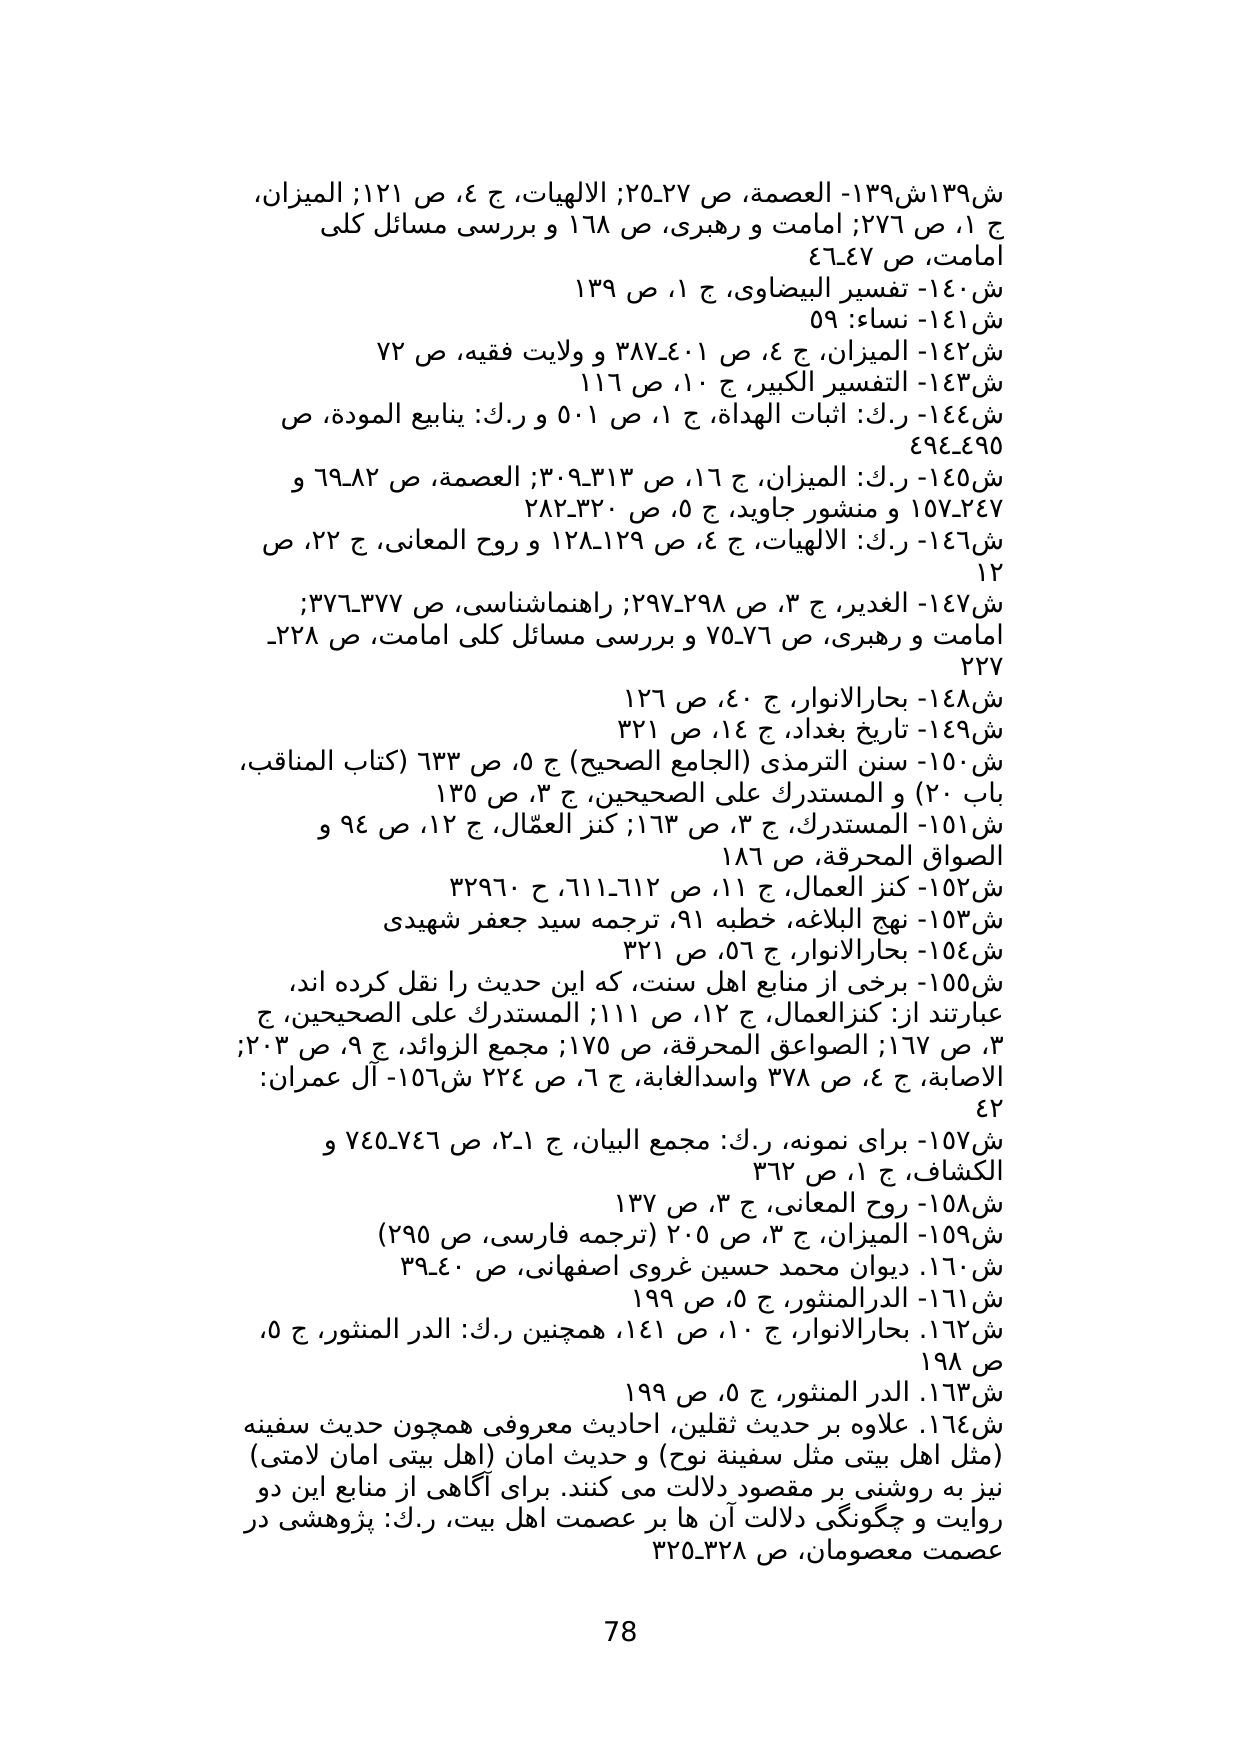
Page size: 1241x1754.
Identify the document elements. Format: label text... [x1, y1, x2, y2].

text ش١٥٥- برخى از منابع اهل سنت، كه اين حديث را نقل كرده اند، عبارتند از: كنزالعمال، ج ١٢، ص ١١١; المستدرك على الصحيحين، ج ٣، ص ١٦٧; الصواعق المحرقة، ص ١٧٥; مجمع الزوائد، ج ٩، ص ٢٠٣; الاصابة، ج ٤، ص ٣٧٨ واسدالغابة، ج ٦، ص ٢٢٤ ش١٥٦- آل عمران: ٤٢ [236, 966, 1004, 1124]
text ش١٤٩- تاريخ بغداد، ج ١٤، ص ٣٢١ [236, 714, 1004, 745]
text ش١٥١- المستدرك، ج ٣، ص ١٦٣; كنز العمّال، ج ١٢، ص ٩٤ و الصواق المحرقة، ص ١٨٦ [236, 808, 1004, 872]
text ش١٥٤- بحارالانوار، ج ٥٦، ص ٣٢١ [236, 935, 1004, 966]
text ش١٤٢- الميزان، ج ٤، ص ٤٠١ـ٣٨٧ و ولايت فقيه، ص ٧٢ [236, 335, 1004, 367]
text ش١٥٧- براى نمونه، ر.ك: مجمع البيان، ج ١ـ٢، ص ٧٤٦ـ٧٤٥ و الكشاف، ج ١، ص ٣٦٢ [236, 1124, 1004, 1187]
text ش١٤٤- ر.ك: اثبات الهداة، ج ١، ص ٥٠١ و ر.ك: ينابيع المودة، ص ٤٩٥ـ٤٩٤ [236, 398, 1004, 461]
text ش١٤٠- تفسير البيضاوى، ج ١، ص ١٣٩ [236, 272, 1004, 303]
text ش١٤٧- الغدير، ج ٣، ص ٢٩٨ـ٢٩٧; راهنماشناسى، ص ٣٧٧ـ٣٧٦; امامت و رهبرى، ص ٧٦ـ٧٥ و بررسى مسائل كلى امامت، ص ٢٢٨ـ٢٢٧ [236, 587, 1004, 682]
text ش١٥٨- روح المعانى، ج ٣، ص ١٣٧ [236, 1187, 1004, 1219]
text ش١٥٠- سنن الترمذى (الجامع الصحيح) ج ٥، ص ٦٣٣ (كتاب المناقب، باب ٢٠) و المستدرك على الصحيحين، ج ٣، ص ١٣٥ [236, 745, 1004, 808]
text ش١٤٣- التفسير الكبير، ج ١٠، ص ١١٦ [236, 367, 1004, 398]
text ش١٦١- الدرالمنثور، ج ٥، ص ١٩٩ [236, 1282, 1004, 1313]
text ش١٤٦- ر.ك: الالهيات، ج ٤، ص ١٢٩ـ١٢٨ و روح المعانى، ج ٢٢، ص ١٢ [236, 524, 1004, 587]
text ش١٦٤. علاوه بر حديث ثقلين، احاديث معروفى همچون حديث سفينه (مثل اهل بيتى مثل سفينة نوح) و حديث امان (اهل بيتى امان لامتى) نيز به روشنى بر مقصود دلالت مى كنند. براى آگاهى از منابع اين دو روايت و چگونگى دلالت آن ها بر عصمت اهل بيت، ر.ك: پژوهشى در عصمت معصومان، ص ٣٢٨ـ٣٢٥ [236, 1408, 1004, 1566]
text ش١٥٣- نهج البلاغه، خطبه ٩١، ترجمه سيد جعفر شهيدى [236, 903, 1004, 935]
text ش١٦٢. بحارالانوار، ج ١٠، ص ١٤١، همچنين ر.ك: الدر المنثور، ج ٥، ص ١٩٨ [236, 1313, 1004, 1377]
text ش١٦٣. الدر المنثور، ج ٥، ص ١٩٩ [236, 1377, 1004, 1408]
text ش١٤٥- ر.ك: الميزان، ج ١٦، ص ٣١٣ـ٣٠٩; العصمة، ص ٨٢ـ٦٩ و ٢٤٧ـ١٥٧ و منشور جاويد، ج ٥، ص ٣٢٠ـ٢٨٢ [236, 461, 1004, 524]
text ش١٦٠. ديوان محمد حسين غروى اصفهانى، ص ٤٠ـ٣٩ [236, 1250, 1004, 1282]
text ش١٥٩- الميزان، ج ٣، ص ٢٠٥ (ترجمه فارسى، ص ٢٩٥) [236, 1219, 1004, 1250]
text ش١٤١- نساء: ٥٩ [236, 303, 1004, 335]
text ش١٥٢- كنز العمال، ج ١١، ص ٦١٢ـ٦١١، ح ٣٢٩٦٠ [236, 872, 1004, 903]
text ش١٣٩ش١٣٩- العصمة، ص ٢٧ـ٢٥; الالهيات، ج ٤، ص ١٢١; الميزان، ج ١، ص ٢٧٦; امامت و رهبرى، ص ١٦٨ و بررسى مسائل كلى امامت، ص ٤٧ـ٤٦ [236, 177, 1004, 272]
text ش١٤٨- بحارالانوار، ج ٤٠، ص ١٢٦ [236, 682, 1004, 714]
